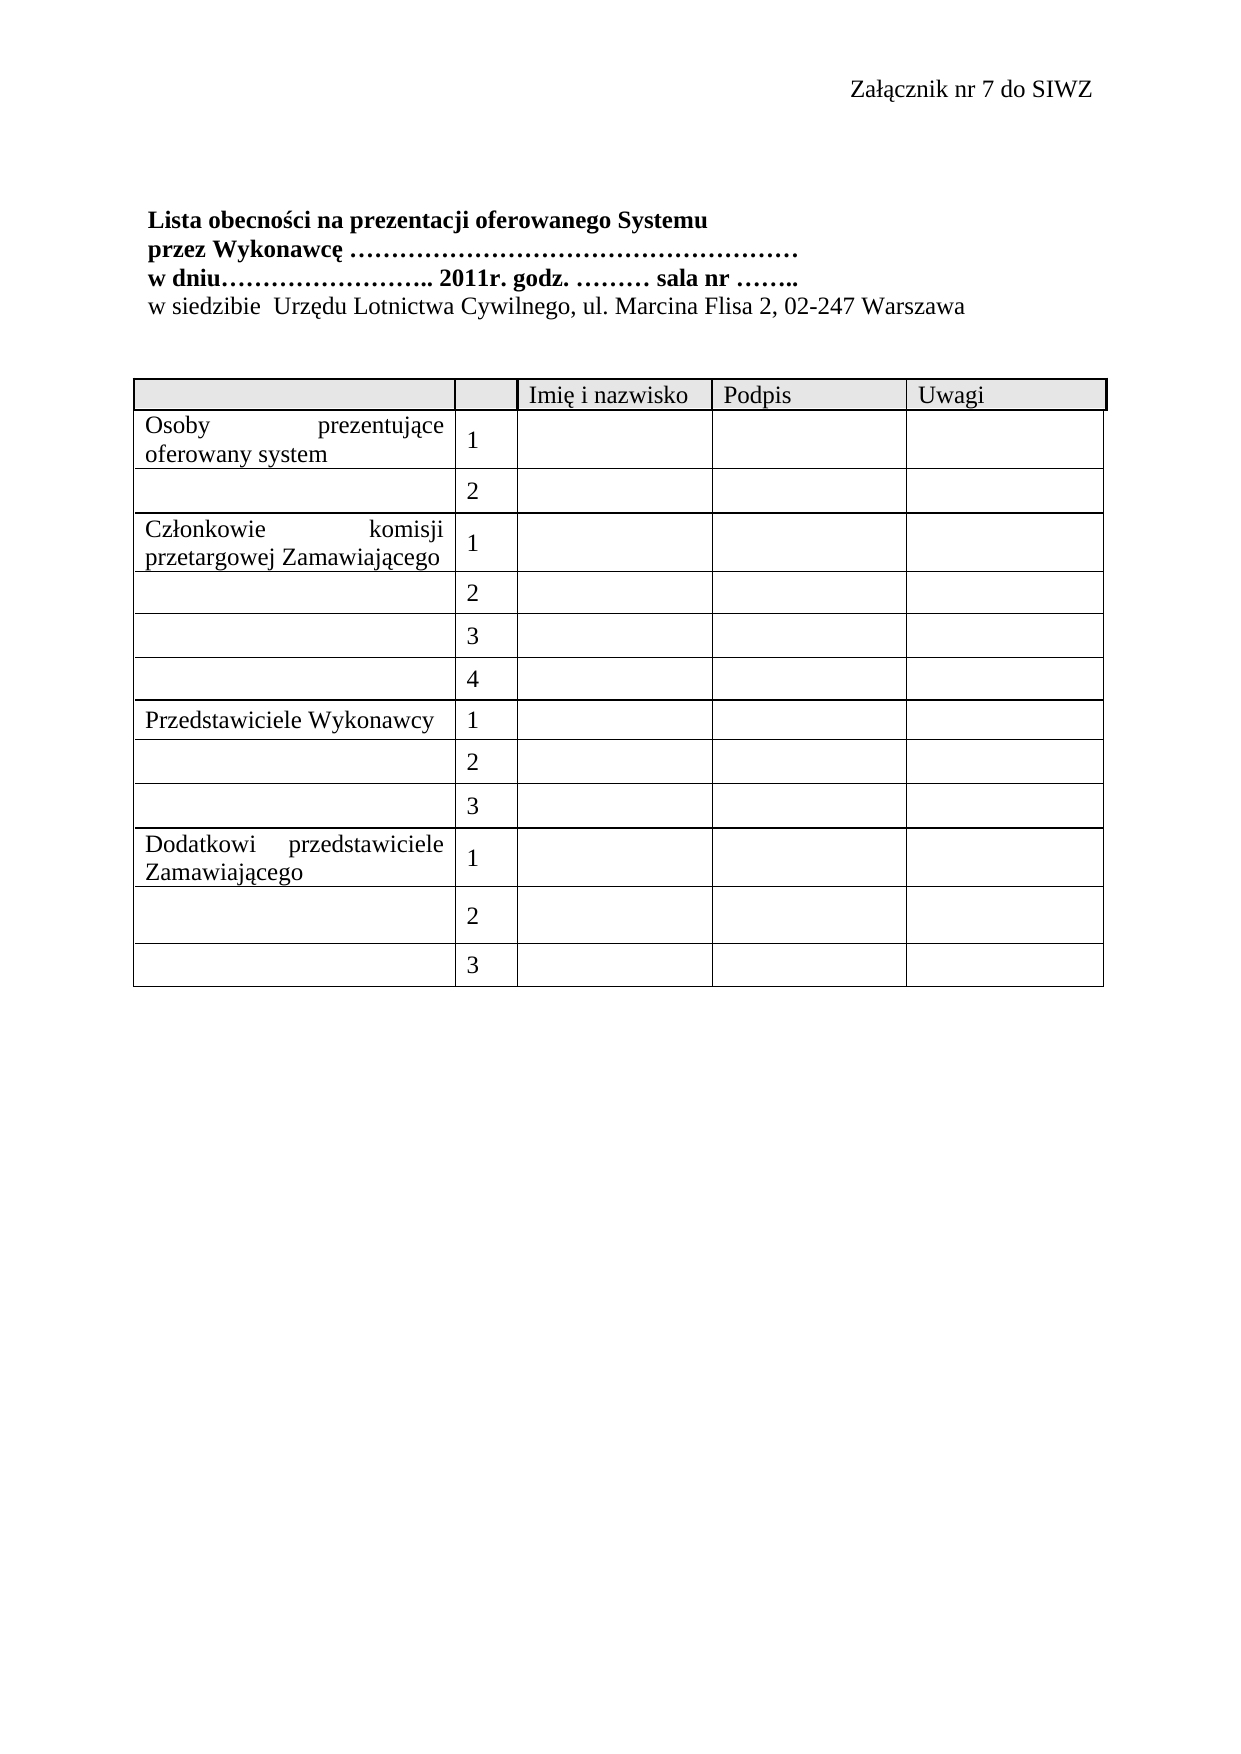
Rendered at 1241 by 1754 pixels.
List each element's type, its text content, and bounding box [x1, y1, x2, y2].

table_cell [518, 701, 712, 739]
table_header Uwagi [907, 380, 1105, 408]
table_cell 3 [456, 614, 517, 657]
text przez Wykonawcę ……………………………………………… [148, 234, 1093, 263]
table_cell [907, 658, 1103, 699]
table_cell [907, 514, 1103, 571]
table_cell [713, 514, 906, 571]
table_cell 4 [456, 658, 517, 699]
table_cell [713, 740, 906, 783]
table_cell 3 [456, 784, 517, 827]
table_cell Przedstawiciele Wykonawcy [134, 699, 455, 739]
table_cell [907, 944, 1103, 986]
table_cell [907, 887, 1103, 943]
table_cell [713, 887, 906, 943]
table_cell [518, 469, 712, 512]
table_cell [134, 886, 455, 943]
table_header Imię i nazwisko [519, 380, 711, 408]
table_cell 2 [456, 887, 517, 943]
table_cell [134, 613, 455, 657]
table_cell [134, 468, 455, 512]
table_cell [907, 572, 1103, 613]
table_cell 2 [456, 740, 517, 783]
table_cell [907, 469, 1103, 512]
table_cell 1 [456, 829, 517, 886]
table_cell [518, 887, 712, 943]
table_cell [518, 514, 712, 571]
table_cell [907, 784, 1103, 827]
table_cell [713, 944, 906, 986]
table_cell 1 [456, 514, 517, 571]
table_cell 2 [456, 469, 517, 512]
table_cell [518, 411, 712, 468]
table_cell 1 [456, 701, 517, 739]
table_cell [907, 411, 1103, 468]
table_cell [907, 614, 1103, 657]
table_cell [713, 658, 906, 699]
table_cell [713, 701, 906, 739]
table_cell [713, 784, 906, 827]
table_cell [518, 784, 712, 827]
table_cell [907, 701, 1103, 739]
table_cell [518, 658, 712, 699]
table_cell [134, 943, 455, 986]
table_cell [713, 411, 906, 468]
text w dniu…………………….. 2011r. godz. ……… sala nr …….. [148, 263, 1093, 291]
table_cell [713, 469, 906, 512]
table_cell [518, 829, 712, 886]
table_cell [134, 739, 455, 783]
table_cell Członkowie komisji przetargowej Zamawiającego [134, 512, 455, 571]
table_header Podpis [713, 380, 906, 408]
table_cell [907, 829, 1103, 886]
table_cell Dodatkowi przedstawiciele Zamawiającego [134, 827, 455, 886]
table_cell [713, 572, 906, 613]
table_header [456, 380, 516, 408]
table_cell [518, 944, 712, 986]
table_cell [907, 740, 1103, 783]
table_cell [518, 740, 712, 783]
table_cell [713, 614, 906, 657]
table_header [135, 380, 454, 408]
table_cell 2 [456, 572, 517, 613]
table_cell [134, 657, 455, 699]
table_cell [518, 614, 712, 657]
table_cell [134, 783, 455, 827]
table_cell [518, 572, 712, 613]
table_cell [134, 571, 455, 613]
table_cell [713, 829, 906, 886]
text w siedzibie Urzędu Lotnictwa Cywilnego, ul. Marcina Flisa 2, 02-247 Warszawa [148, 291, 1093, 320]
table_cell Osoby prezentujące oferowany system [134, 411, 455, 468]
table_cell 1 [456, 411, 517, 468]
table_cell 3 [456, 944, 517, 986]
text Lista obecności na prezentacji oferowanego Systemu [148, 205, 1093, 234]
